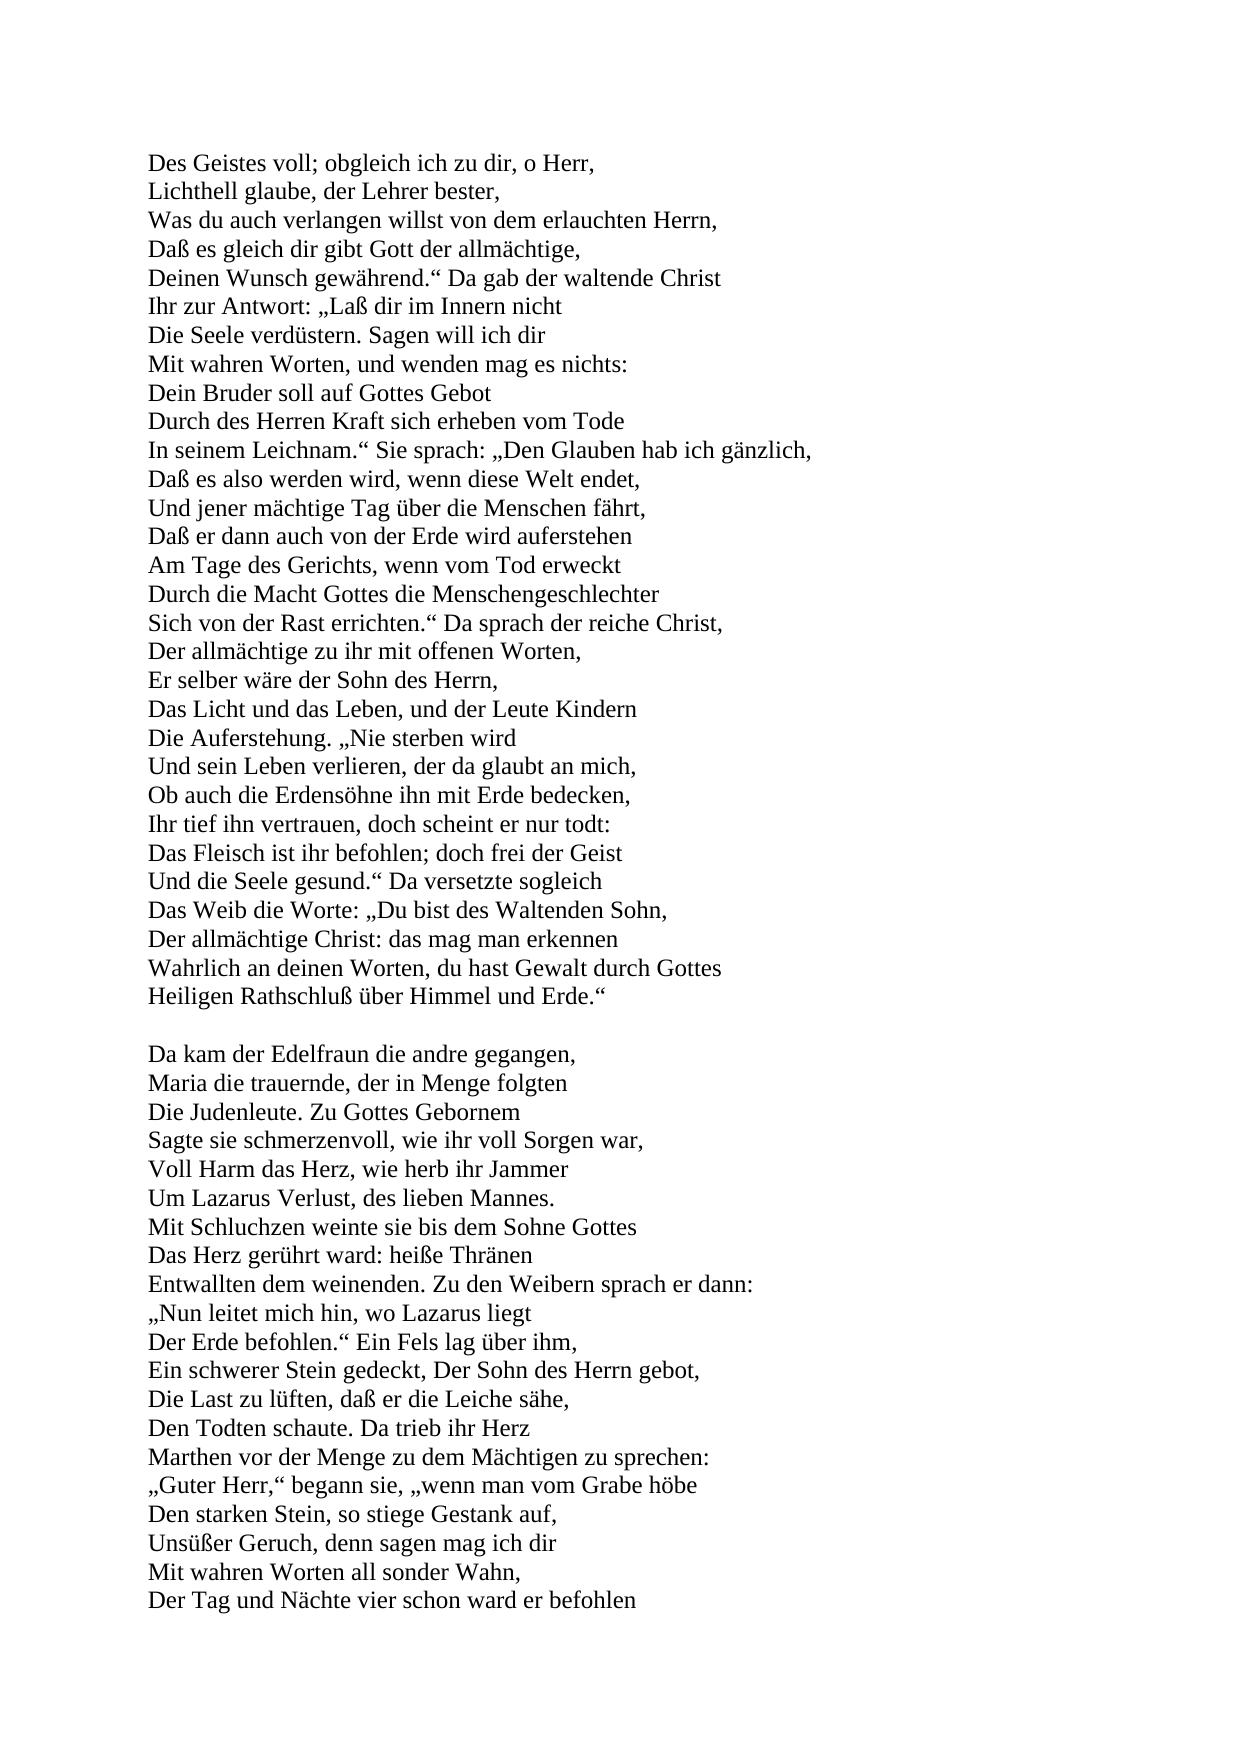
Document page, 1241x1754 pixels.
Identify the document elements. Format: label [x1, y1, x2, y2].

text [148, 1039, 1093, 1614]
text [148, 148, 1093, 1010]
